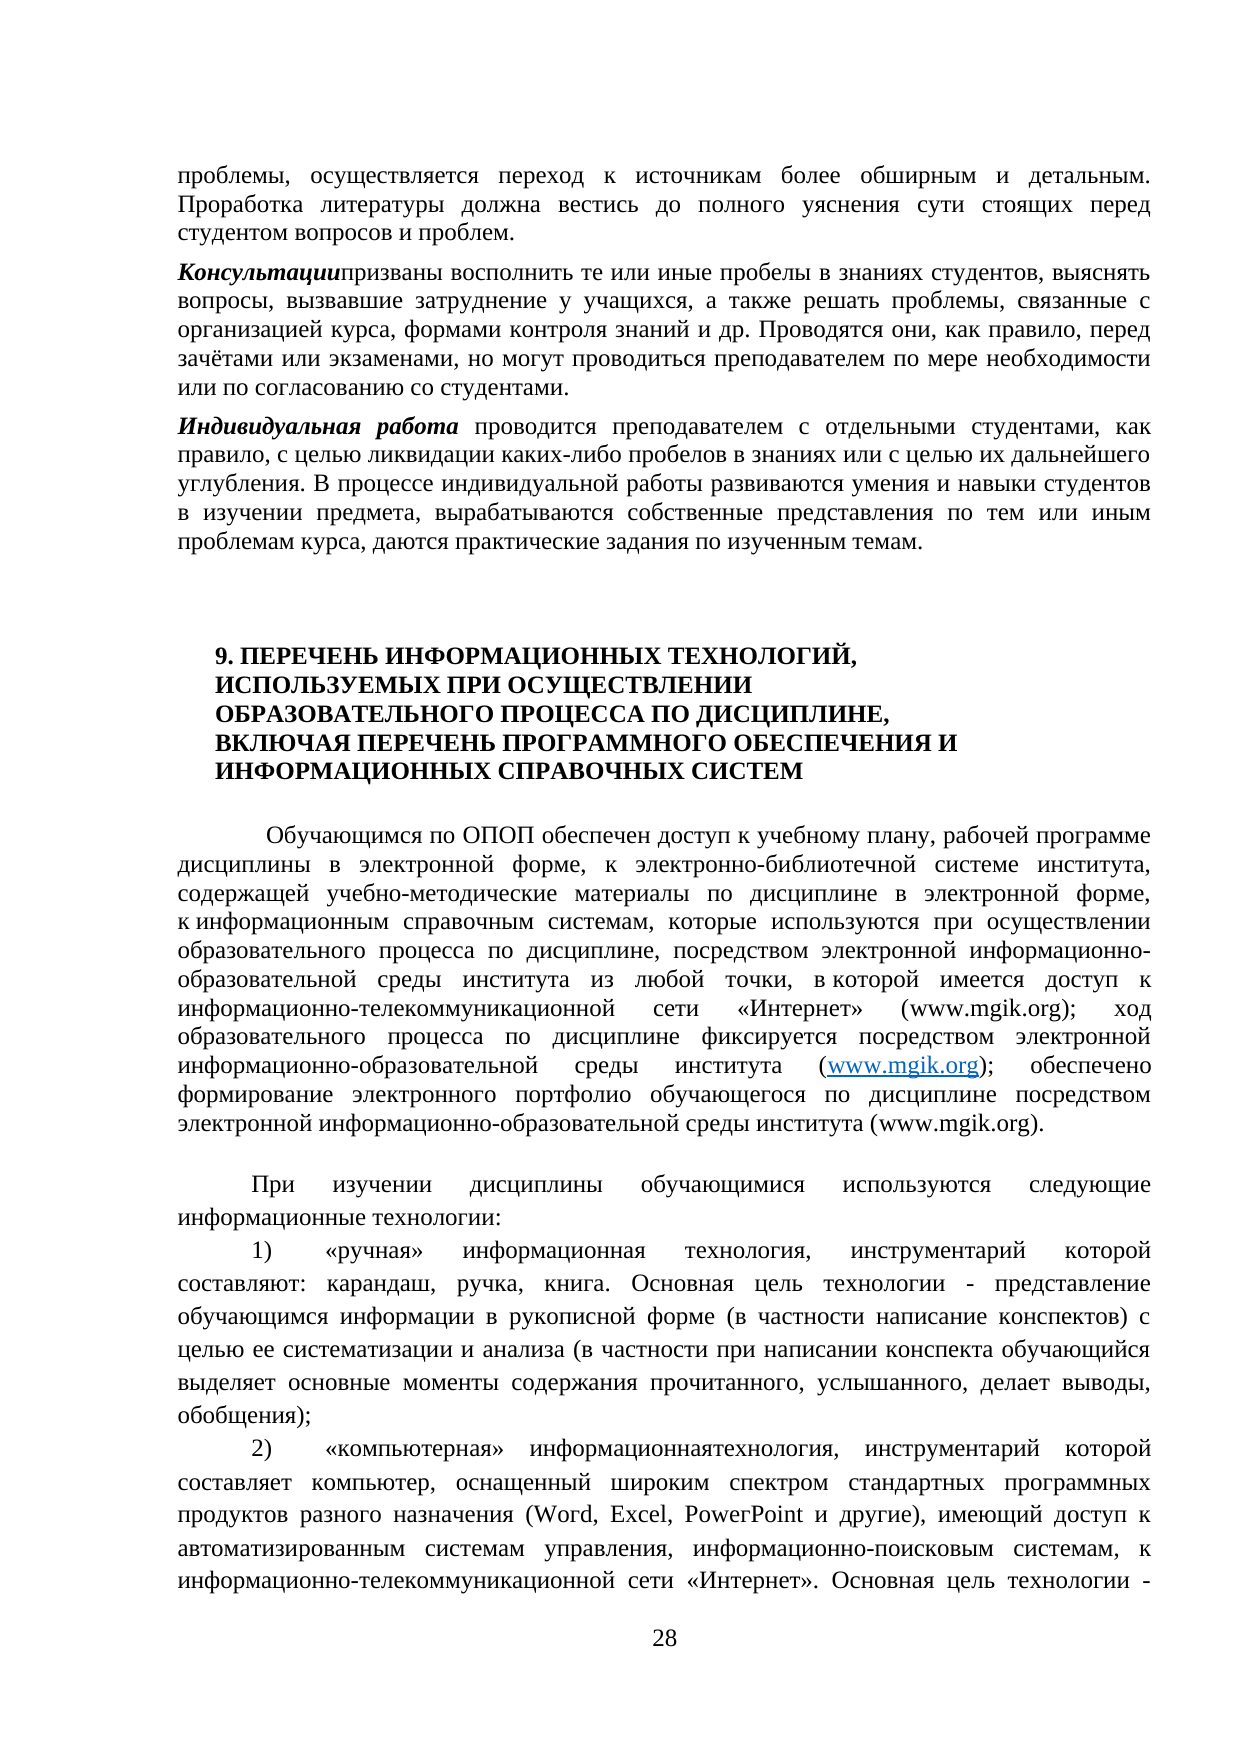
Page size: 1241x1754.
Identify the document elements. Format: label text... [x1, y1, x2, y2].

list «ручная» информационная технология, инструментарий которой составляют: карандаш, ручка, книга. Основная цель технологии - представление обучающимся информации в рукописной форме (в частности написание конспектов) с целью ее систематизации и анализа (в частности при написании конспекта обучающийся выделяет основные моменты содержания прочитанного, услышанного, делает выводы, обобщения); [177, 1235, 1152, 1429]
text Консультациипризваны восполнить те или иные пробелы в знаниях студентов, выяснять вопросы, вызвавшие затруднение у учащихся, а также решать проблемы, связанные с организацией курса, формами контроля знаний и др. Проводятся они, как правило, перед зачётами или экзаменами, но могут проводиться преподавателем по мере необходимости или по согласованию со студентами. [177, 257, 1152, 400]
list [177, 1433, 1152, 1594]
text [177, 160, 1152, 246]
text Индивидуальная работа проводится преподавателем с отдельными студентами, как правило, с целью ликвидации каких-либо пробелов в знаниях или с целью их дальнейшего углубления. В процессе индивидуальной работы развиваются умения и навыки студентов в изучении предмета, вырабатываются собственные представления по тем или иным проблемам курса, даются практические задания по изученным темам. [177, 411, 1152, 554]
text Обучающимся по ОПОП обеспечен доступ к учебному плану, рабочей программе дисциплины в электронной форме, к электронно-библиотечной системе института, содержащей учебно-методические материалы по дисциплине в электронной форме, к информационным справочным системам, которые используются при осуществлении образовательного процесса по дисциплине, посредством электронной информационно-образовательной среды института из любой точки, в которой имеется доступ к информационно-телекоммуникационной сети «Интернет» (www.mgik.org); ход образовательного процесса по дисциплине фиксируется посредством электронной информационно-образовательной среды института (www.mgik.org); обеспечено формирование электронного портфолио обучающегося по дисциплине посредством электронной информационно-образовательной среды института (www.mgik.org). [177, 820, 1152, 1136]
text 9. ПЕРЕЧЕНЬ ИНФОРМАЦИОННЫХ ТЕХНОЛОГИЙ, ИСПОЛЬЗУЕМЫХ ПРИ ОСУЩЕСТВЛЕНИИ ОБРАЗОВАТЕЛЬНОГО ПРОЦЕССА ПО ДИСЦИПЛИНЕ, ВКЛЮЧАЯ ПЕРЕЧЕНЬ ПРОГРАММНОГО ОБЕСПЕЧЕНИЯ И ИНФОРМАЦИОННЫХ СПРАВОЧНЫХ СИСТЕМ [752, 641, 1014, 785]
text При изучении дисциплины обучающимися используются следующие информационные технологии: [177, 1169, 1152, 1231]
